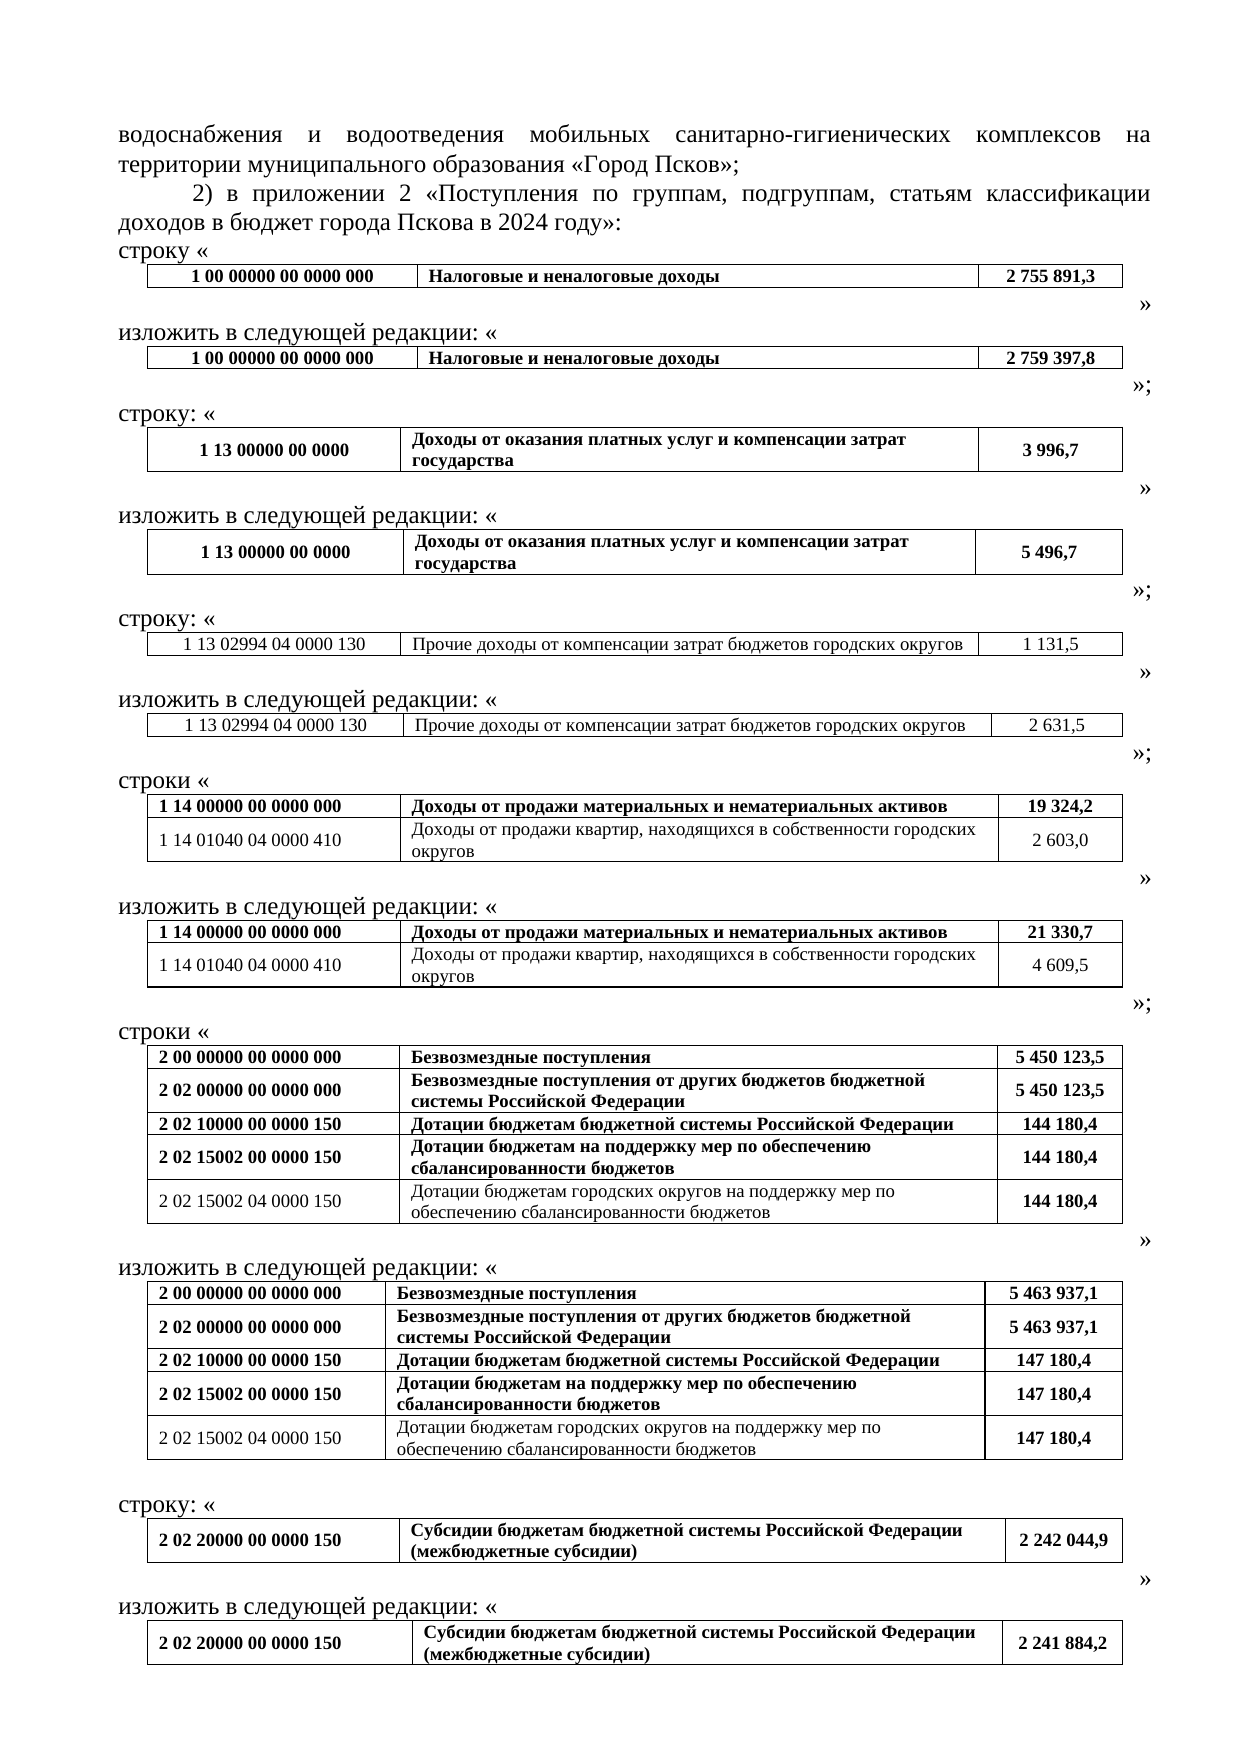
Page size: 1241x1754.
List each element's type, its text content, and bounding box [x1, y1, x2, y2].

text »; [118, 987, 1152, 1016]
table_header Прочие доходы от компенсации затрат бюджетов городских округов [401, 633, 978, 655]
table_cell 1 14 01040 04 0000 410 [148, 943, 400, 986]
text » [118, 1224, 1152, 1252]
text » [118, 862, 1152, 891]
table_header Налоговые и неналоговые доходы [418, 347, 978, 368]
table_cell 2 02 00000 00 0000 000 [148, 1069, 399, 1112]
table_header 2 242 044,9 [1006, 1519, 1122, 1562]
table_cell 147 180,4 [986, 1416, 1122, 1459]
table_cell Дотации бюджетам на поддержку мер по обеспечению сбалансированности бюджетов [400, 1135, 997, 1178]
text » [118, 656, 1152, 684]
table_cell 147 180,4 [986, 1372, 1122, 1415]
table_header Налоговые и неналоговые доходы [418, 265, 978, 287]
text изложить в следующей редакции: « [118, 1252, 1152, 1281]
table_cell Доходы от продажи квартир, находящихся в собственности городских округов [401, 818, 998, 861]
table_header 2 755 891,3 [979, 265, 1122, 287]
table_cell 5 450 123,5 [998, 1069, 1122, 1112]
table_cell 2 02 15002 04 0000 150 [148, 1180, 399, 1223]
text » [118, 1563, 1152, 1591]
table_header 5 450 123,5 [998, 1046, 1122, 1068]
table_header Доходы от оказания платных услуг и компенсации затрат государства [404, 530, 975, 573]
table_header 21 330,7 [999, 921, 1122, 942]
text изложить в следующей редакции: « [118, 1591, 1152, 1620]
table_header Прочие доходы от компенсации затрат бюджетов городских округов [404, 714, 991, 736]
text изложить в следующей редакции: « [118, 317, 1152, 346]
text » [118, 288, 1152, 317]
table_header 2 02 20000 00 0000 150 [148, 1621, 412, 1664]
table_header 2 00 00000 00 0000 000 [148, 1046, 399, 1068]
table_cell 2 02 10000 00 0000 150 [148, 1113, 399, 1134]
table_cell Доходы от продажи квартир, находящихся в собственности городских округов [401, 943, 998, 986]
table_header 1 00 00000 00 0000 000 [148, 347, 417, 368]
text »; [118, 369, 1152, 398]
table_cell 2 603,0 [999, 818, 1122, 861]
table_cell Дотации бюджетам городских округов на поддержку мер по обеспечению сбалансированности бюджетов [386, 1416, 984, 1459]
table_cell 144 180,4 [998, 1180, 1122, 1223]
table_header Доходы от оказания платных услуг и компенсации затрат государства [401, 428, 978, 471]
table_header 2 00 00000 00 0000 000 [148, 1282, 385, 1304]
table_cell Безвозмездные поступления от других бюджетов бюджетной системы Российской Федерации [400, 1069, 997, 1112]
table_header 2 759 397,8 [979, 347, 1122, 368]
table_cell 144 180,4 [998, 1113, 1122, 1134]
table_cell 1 14 01040 04 0000 410 [148, 818, 400, 861]
text строку: « [118, 1489, 1152, 1517]
text 2) в приложении 2 «Поступления по группам, подгруппам, статьям классификации доходов в бюджет города Пскова в 2024 году»: [118, 178, 1152, 236]
table_header 1 131,5 [979, 633, 1122, 655]
table_header 1 13 02994 04 0000 130 [148, 714, 403, 736]
table_cell 2 02 15002 00 0000 150 [148, 1372, 385, 1415]
table_header 1 13 02994 04 0000 130 [148, 633, 400, 655]
table_cell Дотации бюджетам на поддержку мер по обеспечению сбалансированности бюджетов [386, 1372, 984, 1415]
table_cell 2 02 10000 00 0000 150 [148, 1349, 385, 1371]
text »; [118, 574, 1152, 603]
table_cell 2 02 15002 04 0000 150 [148, 1416, 385, 1459]
table_header 1 00 00000 00 0000 000 [148, 265, 417, 287]
text » [118, 472, 1152, 501]
table_header 1 14 00000 00 0000 000 [148, 921, 400, 942]
table_cell 5 463 937,1 [986, 1305, 1122, 1348]
text изложить в следующей редакции: « [118, 891, 1152, 920]
table_header 5 496,7 [976, 530, 1122, 573]
table_header Доходы от продажи материальных и нематериальных активов [401, 921, 998, 942]
text строки « [118, 766, 1152, 794]
table_cell Дотации бюджетам бюджетной системы Российской Федерации [400, 1113, 997, 1134]
table_header Безвозмездные поступления [386, 1282, 984, 1304]
table_header Субсидии бюджетам бюджетной системы Российской Федерации (межбюджетные субсидии) [400, 1519, 1005, 1562]
table_header 2 241 884,2 [1003, 1621, 1122, 1664]
text изложить в следующей редакции: « [118, 501, 1152, 529]
table_header 19 324,2 [999, 795, 1122, 817]
text изложить в следующей редакции: « [118, 684, 1152, 713]
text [118, 118, 1152, 178]
table_cell 144 180,4 [998, 1135, 1122, 1178]
table_header 5 463 937,1 [986, 1282, 1122, 1304]
table_cell Безвозмездные поступления от других бюджетов бюджетной системы Российской Федерации [386, 1305, 984, 1348]
table_header Доходы от продажи материальных и нематериальных активов [401, 795, 998, 817]
table_cell 4 609,5 [999, 943, 1122, 986]
table_header 2 02 20000 00 0000 150 [148, 1519, 399, 1562]
table_cell 2 02 15002 00 0000 150 [148, 1135, 399, 1178]
table_header 1 13 00000 00 0000 [148, 530, 403, 573]
text строку: « [118, 398, 1152, 427]
table_cell Дотации бюджетам бюджетной системы Российской Федерации [386, 1349, 984, 1371]
text строку « [118, 236, 1152, 264]
text строки « [118, 1016, 1152, 1045]
table_header 3 996,7 [979, 428, 1122, 471]
table_header Безвозмездные поступления [400, 1046, 997, 1068]
text »; [118, 737, 1152, 766]
table_header 2 631,5 [992, 714, 1122, 736]
table_cell 2 02 00000 00 0000 000 [148, 1305, 385, 1348]
table_header Субсидии бюджетам бюджетной системы Российской Федерации (межбюджетные субсидии) [413, 1621, 1002, 1664]
table_cell 147 180,4 [986, 1349, 1122, 1371]
table_header 1 13 00000 00 0000 [148, 428, 400, 471]
table_cell Дотации бюджетам городских округов на поддержку мер по обеспечению сбалансированности бюджетов [400, 1180, 997, 1223]
table_header 1 14 00000 00 0000 000 [148, 795, 400, 817]
text строку: « [118, 603, 1152, 632]
